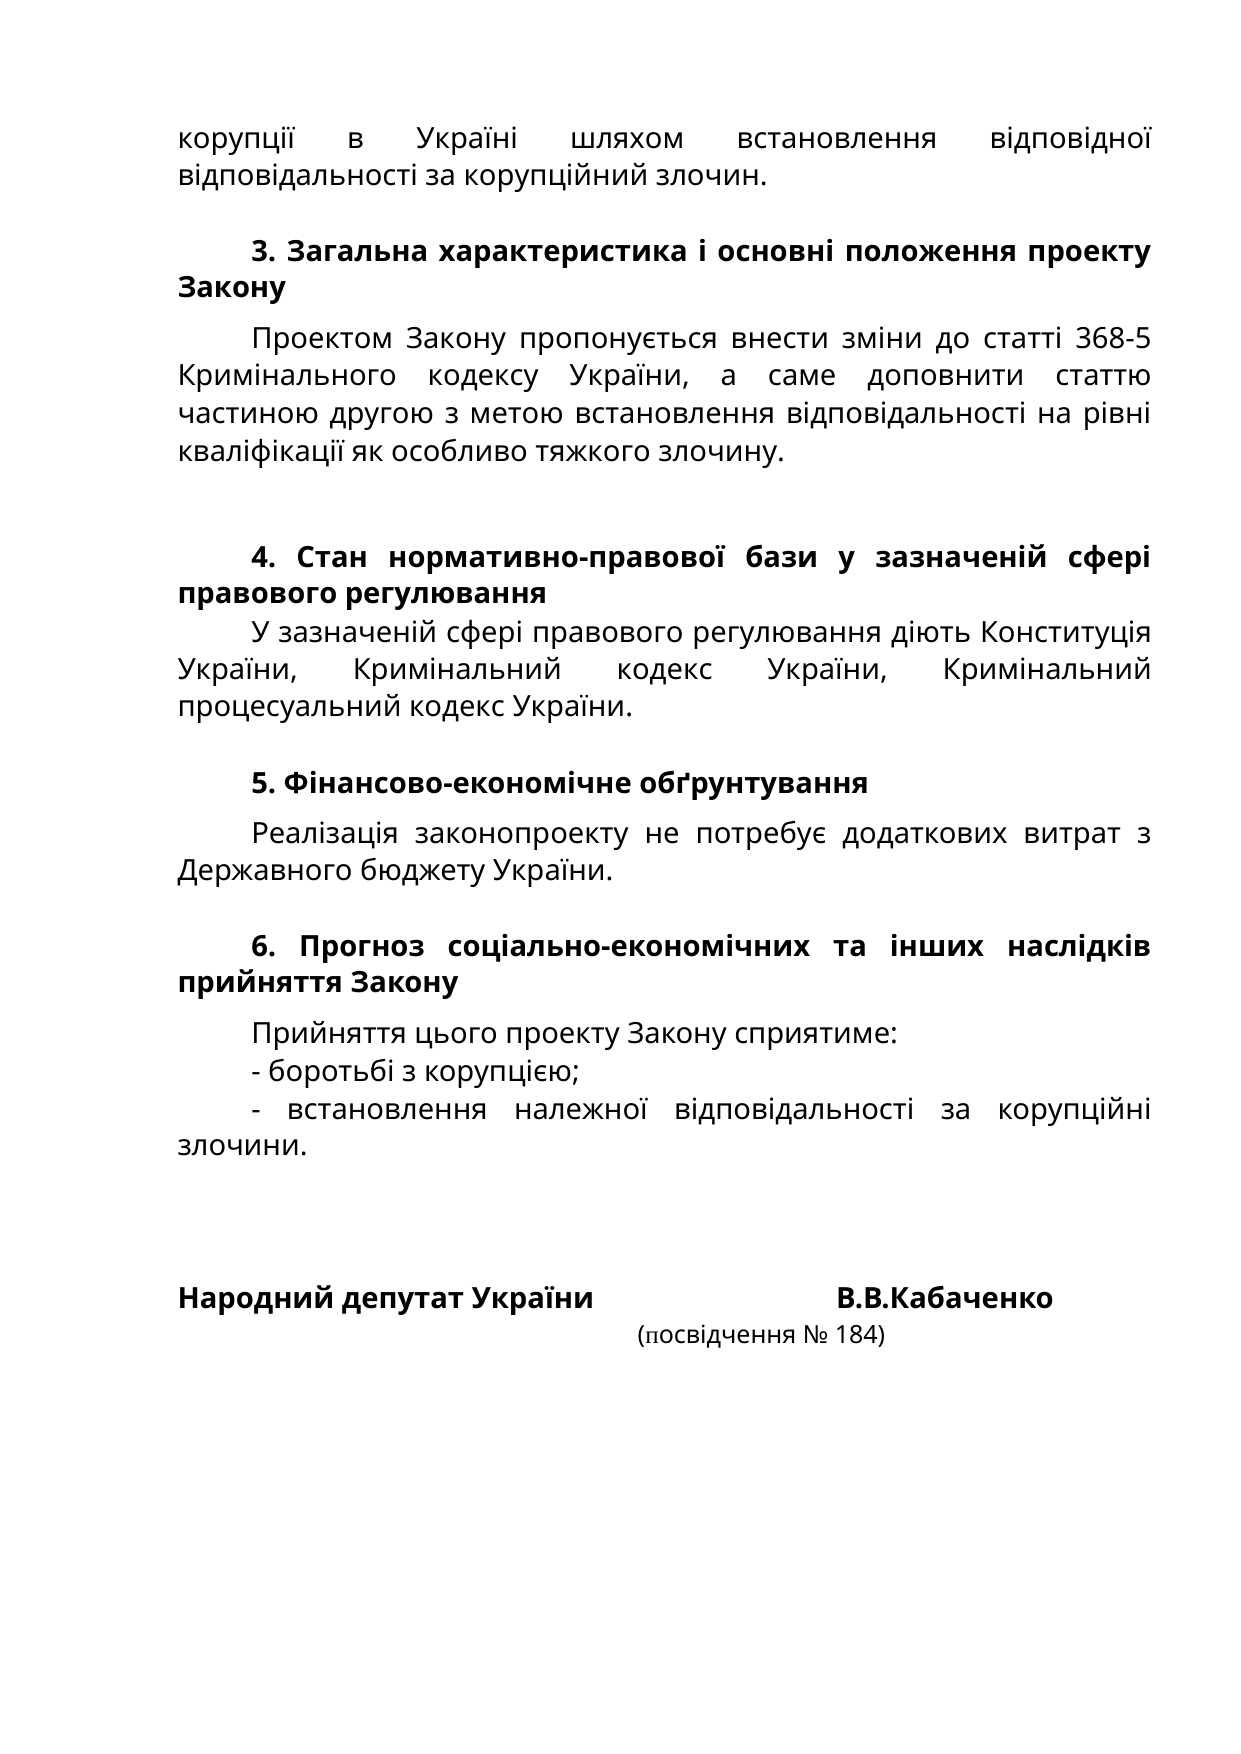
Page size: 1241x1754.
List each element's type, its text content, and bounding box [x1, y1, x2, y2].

text - встановлення належної відповідальності за корупційні злочини. [177, 1089, 1152, 1164]
text 3. Загальна характеристика і основні положення проекту Закону [177, 231, 1152, 306]
text Прийняття цього проекту Закону сприятиме: [177, 1014, 1152, 1051]
text Народний депутат України В.В.Кабаченко [177, 1277, 1152, 1317]
text Проектом Закону пропонується внести зміни до статті 368-5 Кримінального кодексу України, а саме доповнити статтю частиною другою з метою встановлення відповідальності на рівні кваліфікації як особливо тяжкого злочину. [177, 319, 1152, 469]
text 6. Прогноз соціально-економічних та інших наслідків прийняття Закону [177, 926, 1152, 1001]
text У зазначеній сфері правового регулювання діють Конституція України, Кримінальний кодекс України, Кримінальний процесуальний кодекс України. [177, 612, 1152, 725]
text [177, 118, 1152, 193]
text (посвідчення № 184) [177, 1317, 1152, 1351]
text Реалізація законопроекту не потребує додаткових витрат з Державного бюджету України. [177, 813, 1152, 888]
text 5. Фінансово-економічне обґрунтування [177, 763, 1152, 801]
text 4. Стан нормативно-правової бази у зазначеній сфері правового регулювання [177, 537, 1152, 612]
text - боротьбі з корупцією; [177, 1051, 1152, 1089]
